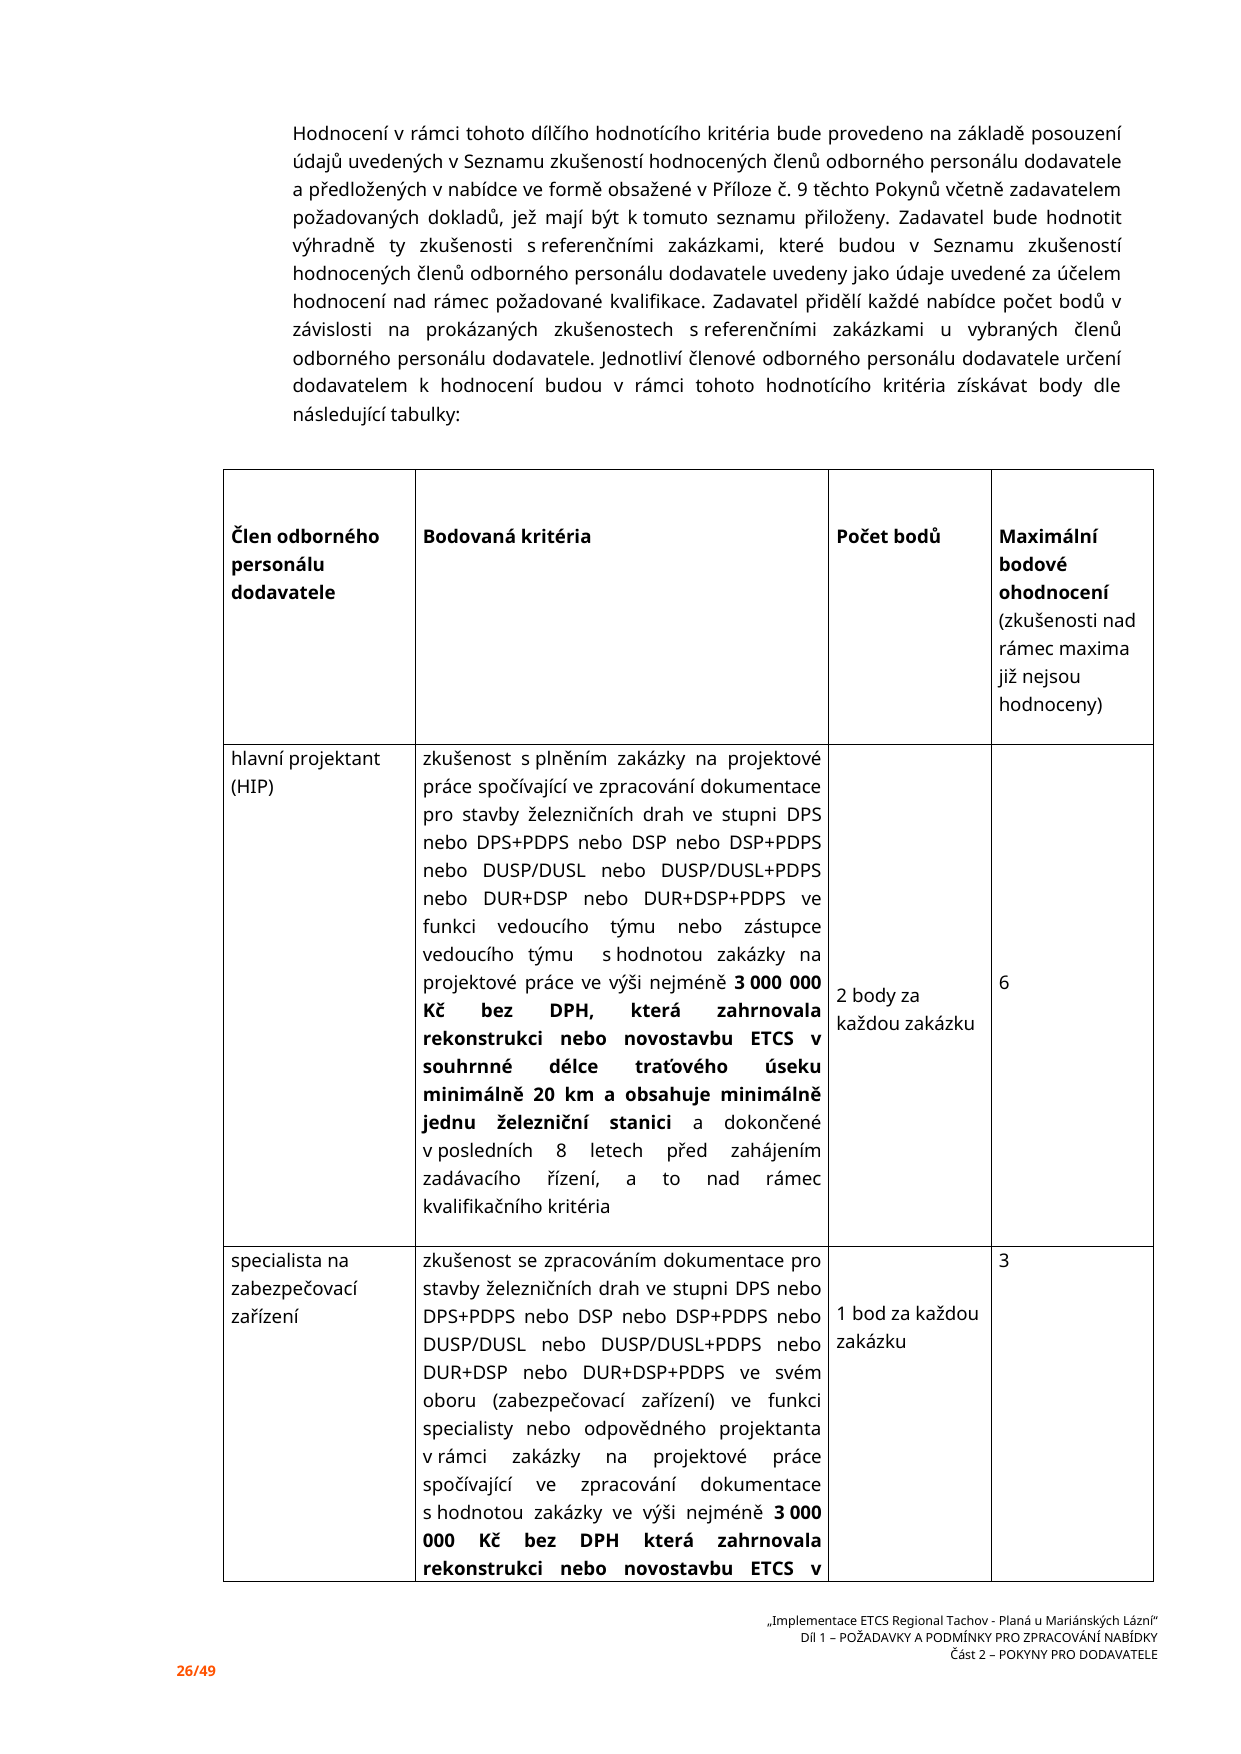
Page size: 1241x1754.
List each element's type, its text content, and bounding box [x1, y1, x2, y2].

table_header Bodovaná kritéria [416, 470, 828, 744]
table_cell zkušenost s plněním zakázky na projektové práce spočívající ve zpracování dokumentace pro stavby železničních drah ve stupni DPS nebo DPS+PDPS nebo DSP nebo DSP+PDPS nebo DUSP/DUSL nebo DUSP/DUSL+PDPS nebo DUR+DSP nebo DUR+DSP+PDPS ve funkci vedoucího týmu nebo zástupce vedoucího týmu s hodnotou zakázky na projektové práce ve výši nejméně 3 000 000 Kč bez DPH, která zahrnovala rekonstrukci nebo novostavbu ETCS v souhrnné délce traťového úseku minimálně 20 km a obsahuje minimálně jednu železniční stanici a dokončené v posledních 8 letech před zahájením zadávacího řízení, a to nad rámec kvalifikačního kritéria [416, 745, 828, 1246]
table_header Maximální bodové ohodnocení (zkušenosti nad rámec maxima již nejsou hodnoceny) [992, 470, 1153, 744]
list Hodnocení v rámci tohoto dílčího hodnotícího kritéria bude provedeno na základě posouzení údajů uvedených v Seznamu zkušeností hodnocených členů odborného personálu dodavatele a předložených v nabídce ve formě obsažené v Příloze č. 9 těchto Pokynů včetně zadavatelem požadovaných dokladů, jež mají být k tomuto seznamu přiloženy. Zadavatel bude hodnotit výhradně ty zkušenosti s referenčními zakázkami, které budou v Seznamu zkušeností hodnocených členů odborného personálu dodavatele uvedeny jako údaje uvedené za účelem hodnocení nad rámec požadované kvalifikace. Zadavatel přidělí každé nabídce počet bodů v závislosti na prokázaných zkušenostech s referenčními zakázkami u vybraných členů odborného personálu dodavatele. Jednotliví členové odborného personálu dodavatele určení dodavatelem k hodnocení budou v rámci tohoto hodnotícího kritéria získávat body dle následující tabulky: [292, 121, 1122, 426]
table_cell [224, 1247, 415, 1581]
table_cell 6 [992, 745, 1153, 1246]
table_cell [416, 1247, 828, 1581]
table_cell 2 body za každou zakázku [829, 745, 991, 1246]
table_cell hlavní projektant (HIP) [224, 745, 415, 1246]
table_cell 3 [992, 1247, 1153, 1581]
table_header Člen odborného personálu dodavatele [224, 470, 415, 744]
table_header Počet bodů [829, 470, 991, 744]
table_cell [829, 1247, 991, 1581]
